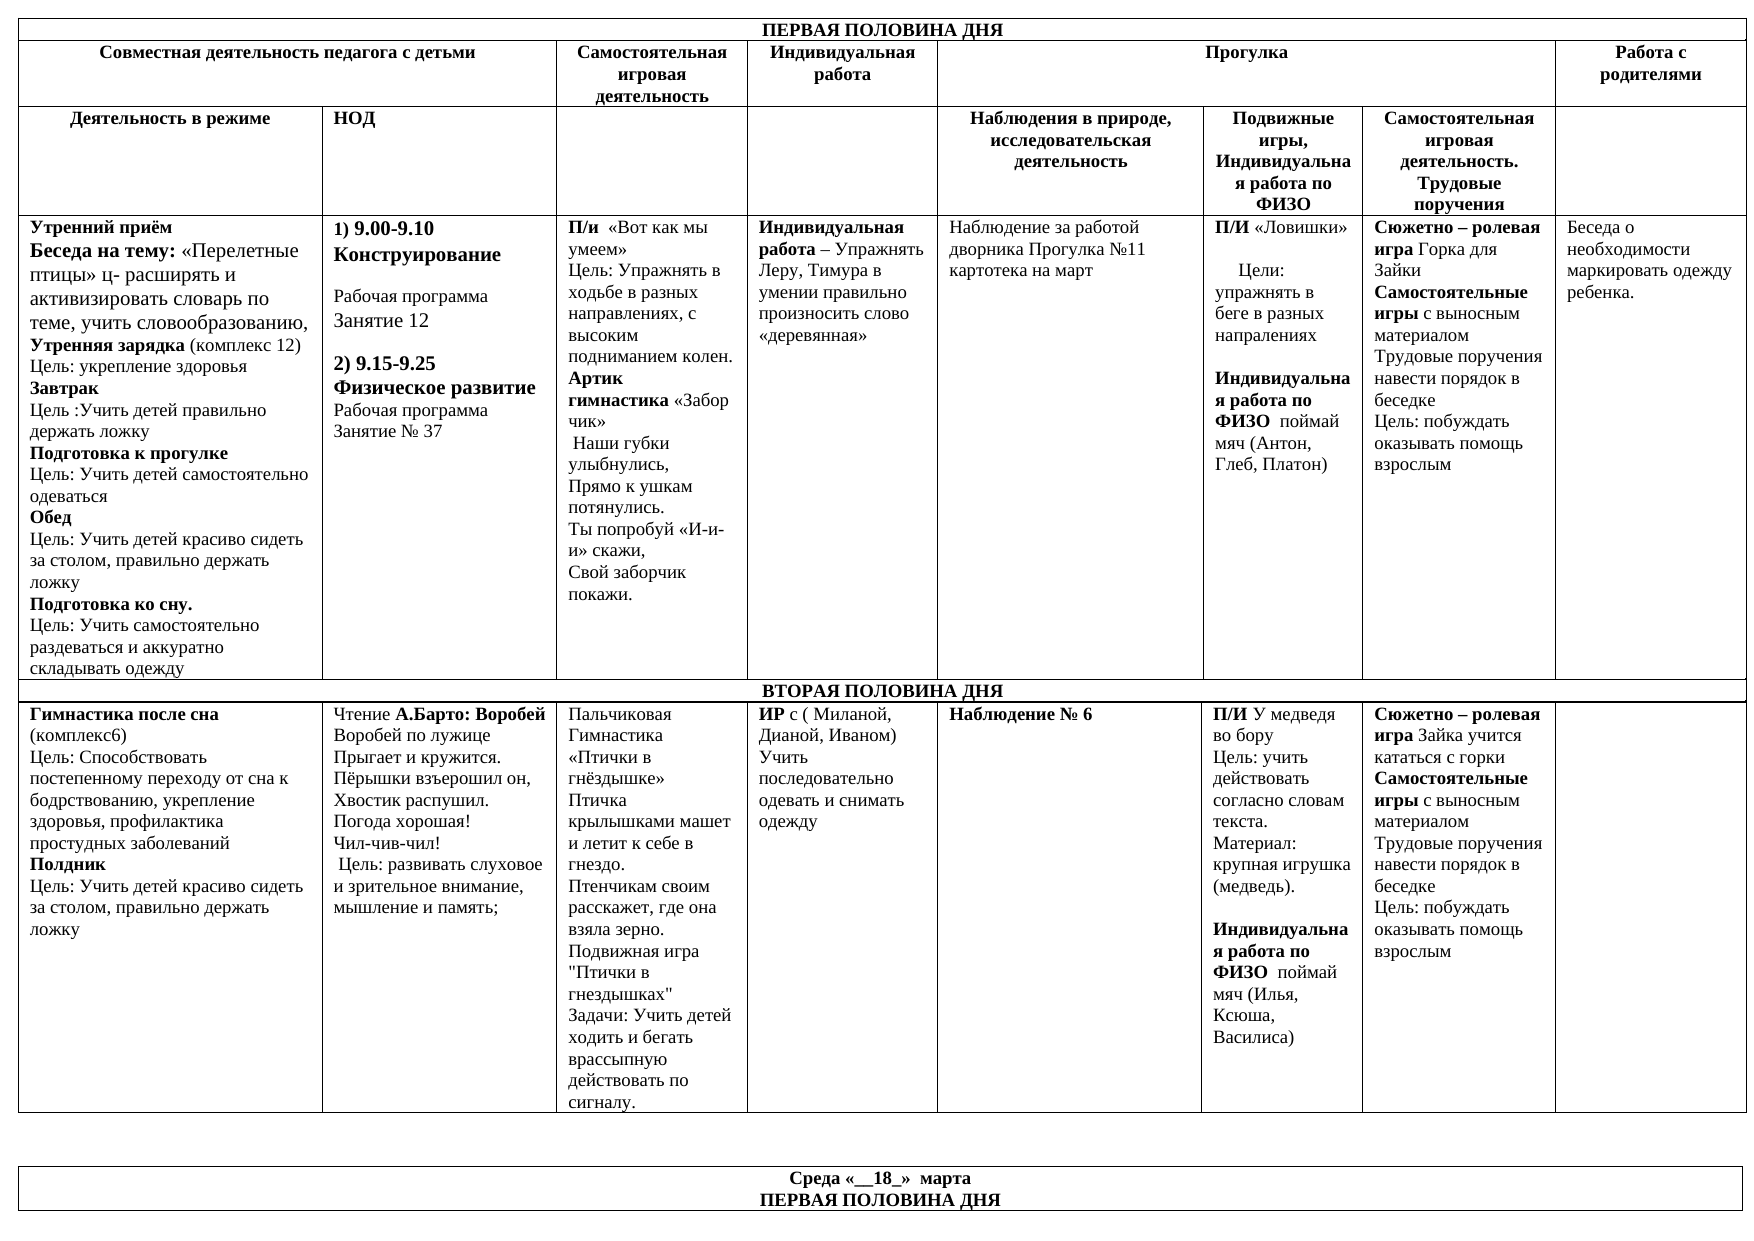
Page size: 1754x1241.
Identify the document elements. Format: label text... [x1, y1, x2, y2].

table_cell Деятельность в режиме [19, 107, 322, 215]
table_cell П/и «Вот как мы умеем» Цель: Упражнять в ходьбе в разных направлениях, с высоким подниманием колен. Артик гимнастика «Заборчик» Наши губки улыбнулись, Прямо к ушкам потянулись. Ты попробуй «И-и-и» скажи, Свой заборчик покажи. [557, 216, 747, 679]
table_cell Наблюдение за работой дворника Прогулка №11 картотека на март [938, 216, 1203, 679]
table_cell П/И «Ловишки» Цели: упражнять в беге в разных напралениях Индивидуальная работа по ФИЗО поймай мяч (Антон, Глеб, Платон) [1204, 216, 1362, 679]
table_cell [1556, 703, 1746, 1112]
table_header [19, 19, 1746, 40]
table_cell Утренний приём Беседа на тему: «Перелетные птицы» ц- расширять и активизировать словарь по теме, учить словообразованию, Утренняя зарядка (комплекс 12) Цель: укрепление здоровья Завтрак Цель :Учить детей правильно держать ложку Подготовка к прогулке Цель: Учить детей самостоятельно одеваться Обед Цель: Учить детей красиво сидеть за столом, правильно держать ложку Подготовка ко сну. Цель: Учить самостоятельно раздеваться и аккуратно складывать одежду [19, 216, 322, 679]
table_cell Индивидуальная работа – Упражнять Леру, Тимура в умении правильно произносить слово «деревянная» [748, 216, 937, 679]
table_header Среда «__18_» марта ПЕРВАЯ ПОЛОВИНА ДНЯ [19, 1167, 1742, 1210]
table_cell Самостоятельная игровая деятельность. Трудовые поручения [1363, 107, 1555, 215]
table_cell Работа с родителями [1556, 41, 1746, 106]
table_cell Пальчиковая Гимнастика «Птички в гнёздышке» Птичка крылышками машет и летит к себе в гнездо. Птенчикам своим расскажет, где она взяла зерно. Подвижная игра "Птички в гнездышках" Задачи: Учить детей ходить и бегать врассыпную действовать по сигналу. [557, 703, 747, 1112]
table_cell Сюжетно – ролевая игра Зайка учится кататься с горки Самостоятельные игры с выносным материалом Трудовые поручения навести порядок в беседке Цель: побуждать оказывать помощь взрослым [1363, 703, 1555, 1112]
table_cell Самостоятельная игровая деятельность [557, 41, 747, 106]
table_cell Совместная деятельность педагога с детьми [19, 41, 556, 106]
table_cell Наблюдения в природе, исследовательская деятельность [938, 107, 1203, 215]
table_cell Прогулка [938, 41, 1555, 106]
table_cell Наблюдение № 6 [938, 703, 1201, 1112]
table_cell [1556, 107, 1746, 215]
table_cell ВТОРАЯ ПОЛОВИНА ДНЯ [19, 680, 1746, 701]
table_cell ИР с ( Миланой, Дианой, Иваном) Учить последовательно одевать и снимать одежду [748, 703, 937, 1112]
table_cell НОД [323, 107, 556, 215]
table_cell 1) 9.00-9.10 Конструирование Рабочая программа Занятие 12 2) 9.15-9.25 Физическое развитие Рабочая программа Занятие № 37 [323, 216, 556, 679]
table_cell Гимнастика после сна (комплекс6) Цель: Способствовать постепенному переходу от сна к бодрствованию, укрепление здоровья, профилактика простудных заболеваний Полдник Цель: Учить детей красиво сидеть за столом, правильно держать ложку [19, 703, 322, 1112]
table_cell Сюжетно – ролевая игра Горка для Зайки Самостоятельные игры с выносным материалом Трудовые поручения навести порядок в беседке Цель: побуждать оказывать помощь взрослым [1363, 216, 1555, 679]
table_cell Индивидуальная работа [748, 41, 937, 106]
table_cell [748, 107, 937, 215]
table_cell Беседа о необходимости маркировать одежду ребенка. [1556, 216, 1746, 679]
table_cell Подвижные игры, Индивидуальная работа по ФИЗО [1204, 107, 1362, 215]
table_cell П/И У медведя во бору Цель: учить действовать согласно словам текста. Материал: крупная игрушка (медведь). Индивидуальная работа по ФИЗО поймай мяч (Илья, Ксюша, Василиса) [1202, 703, 1362, 1112]
table_cell [557, 107, 747, 215]
table_cell Чтение А.Барто: Воробей Воробей по лужице Прыгает и кружится. Пёрышки взъерошил он, Хвостик распушил. Погода хорошая! Чил-чив-чил! Цель: развивать слуховое и зрительное внимание, мышление и память; [323, 703, 556, 1112]
